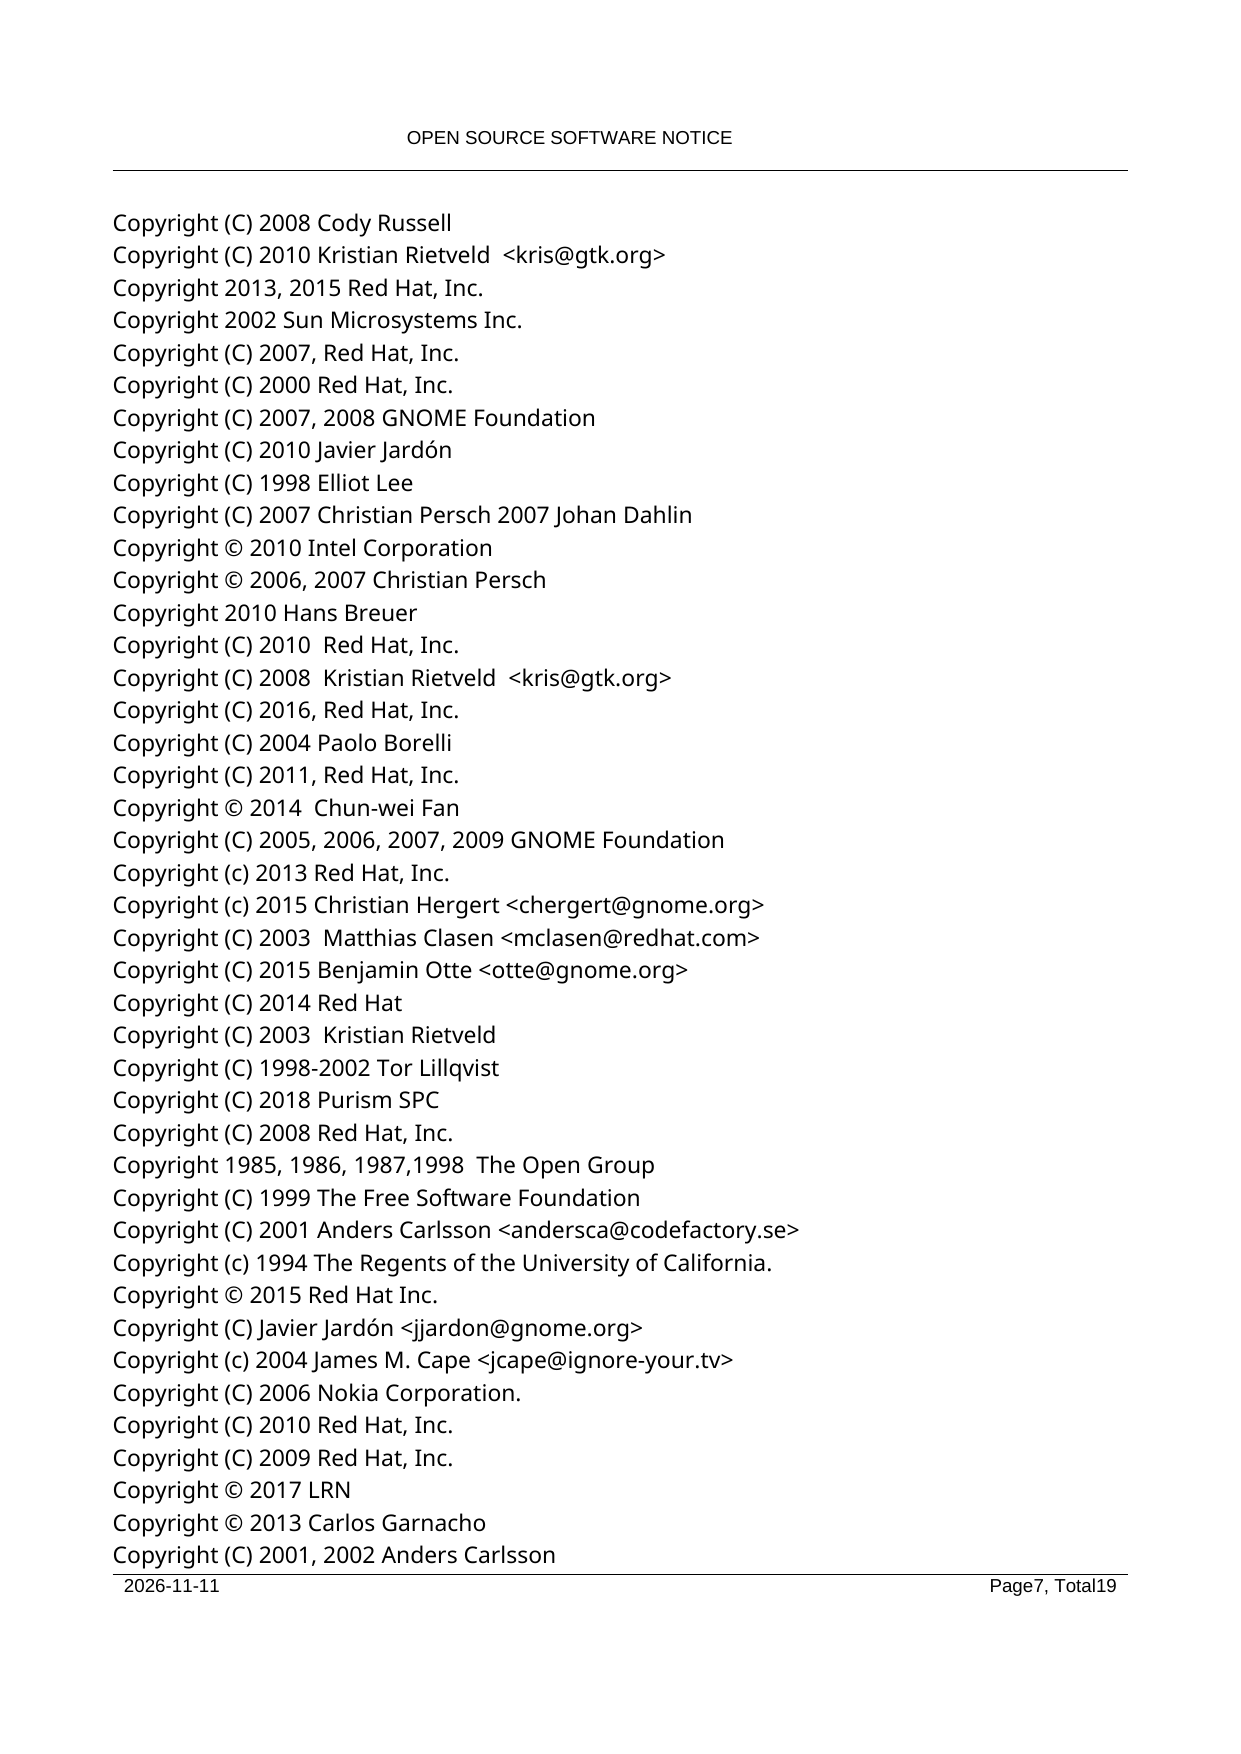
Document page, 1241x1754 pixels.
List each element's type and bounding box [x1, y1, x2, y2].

text [112, 206, 1128, 1571]
